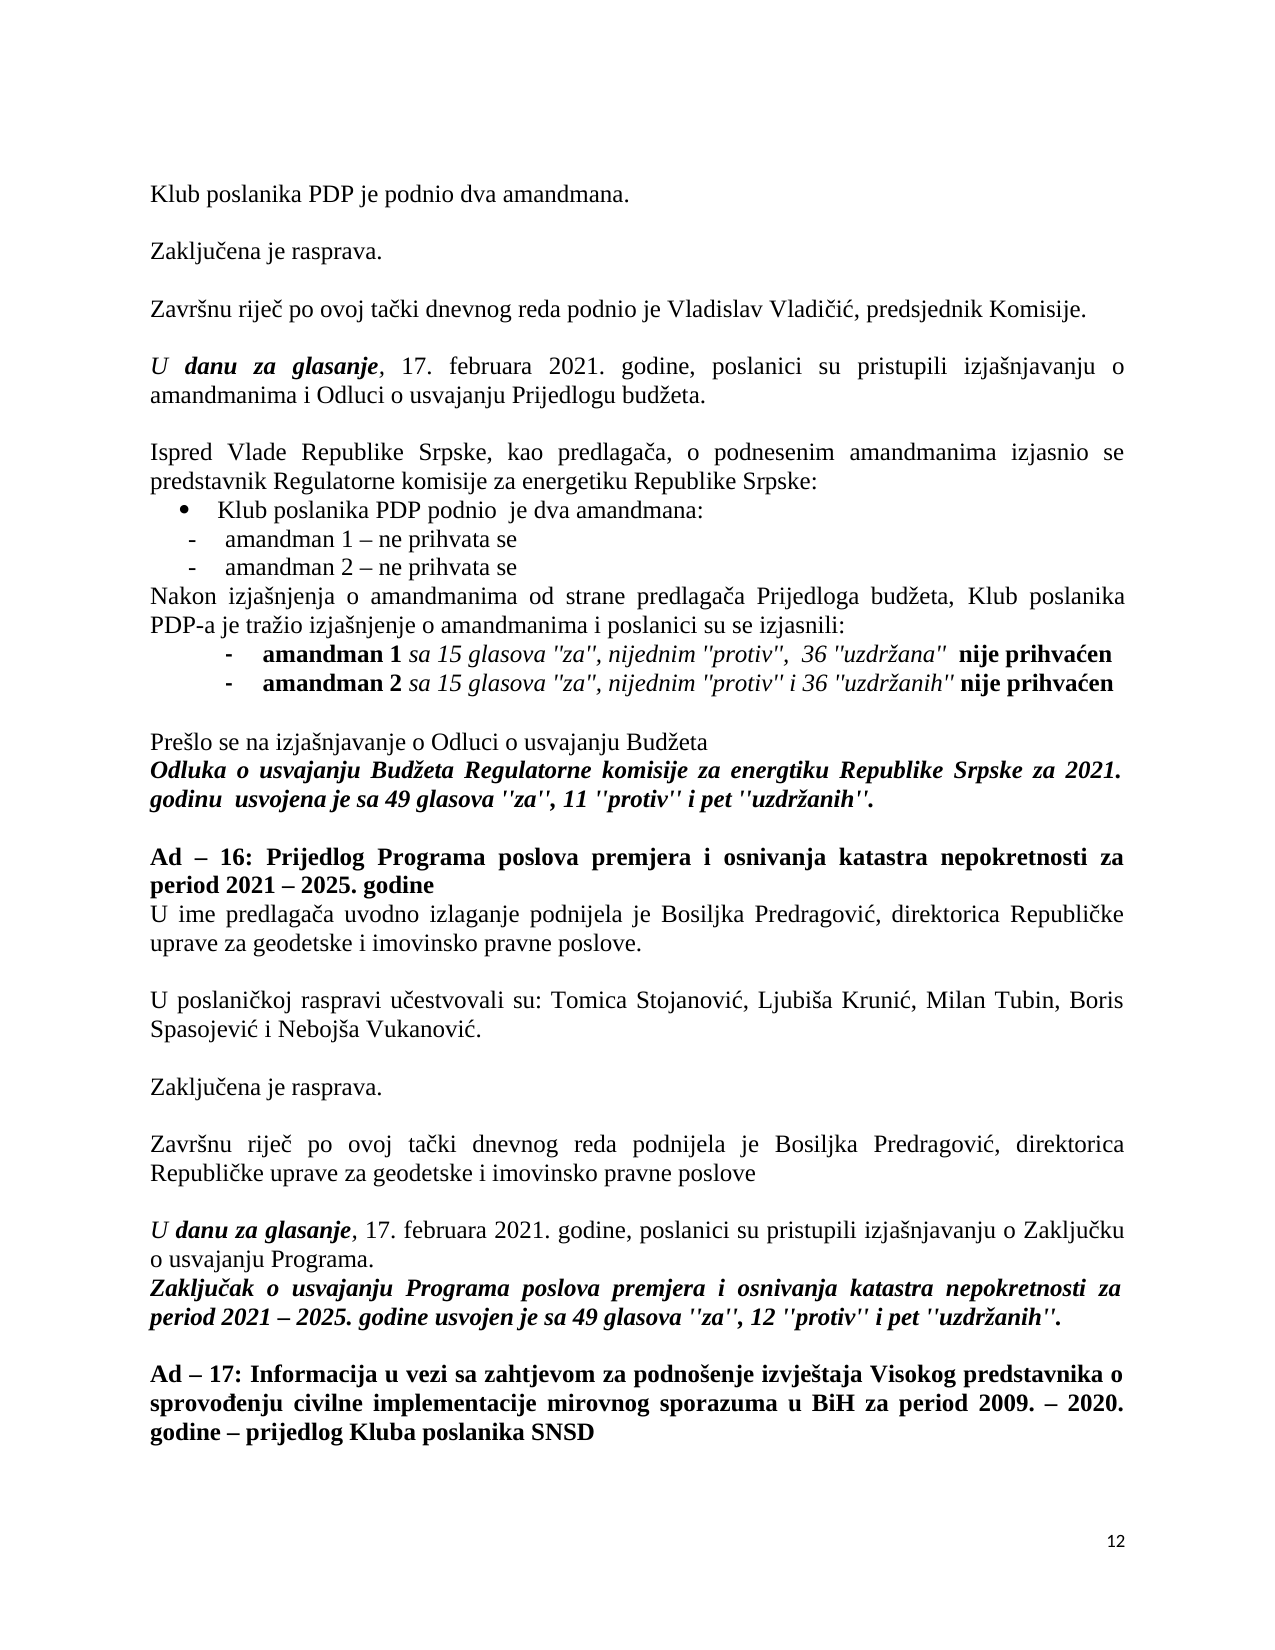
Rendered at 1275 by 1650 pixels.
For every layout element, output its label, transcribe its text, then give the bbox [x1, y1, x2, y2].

text U ime predlagača uvodno izlaganje podnijela je Bosiljka Predragović, direktorica Republičke uprave za geodetske i imovinsko pravne poslove. [150, 899, 1125, 957]
text Klub poslanika PDP je podnio dva amandmana. [150, 179, 1125, 207]
text Ispred Vlade Republike Srpske, kao predlagača, o podnesenim amandmanima izjasnio se predstavnik Regulatorne komisije za energetiku Republike Srpske: [150, 437, 1125, 495]
text U poslaničkoj raspravi učestvovali su: Tomica Stojanović, Ljubiša Krunić, Milan Tubin, Boris Spasojević i Nebojša Vukanović. [150, 985, 1125, 1043]
text Završnu riječ po ovoj tački dnevnog reda podnio je Vladislav Vladičić, predsjednik Komisije. [150, 294, 1125, 322]
list amandman 2 – ne prihvata se [188, 552, 1125, 581]
list Klub poslanika PDP podnio je dva amandmana: [180, 495, 1125, 524]
text Ad – 17: Informacija u vezi sa zahtjevom za podnošenje izvještaja Visokog predstavnika o sprovođenju civilne implementacije mirovnog sporazuma u BiH za period 2009. – 2020. godine – prijedlog Kluba poslanika SNSD [150, 1359, 1125, 1445]
text Odluka o usvajanju Budžeta Regulatorne komisije za energtiku Republike Srpske za 2021. godinu usvojena je sa 49 glasova ''za'', 11 ''protiv'' i pet ''uzdržanih''. [150, 755, 1125, 813]
text Zaključena je rasprava. [150, 1072, 1125, 1100]
text Nakon izjašnjenja o amandmanima od strane predlagača Prijedloga budžeta, Klub poslanika PDP-a je tražio izjašnjenje o amandmanima i poslanici su se izjasnili: [150, 581, 1125, 639]
text Zaključak o usvajanju Programa poslova premjera i osnivanja katastra nepokretnosti za period 2021 – 2025. godine usvojen je sa 49 glasova ''za'', 12 ''protiv'' i pet ''uzdržanih''. [150, 1273, 1125, 1330]
text Prešlo se na izjašnjavanje o Odluci o usvajanju Budžeta [150, 727, 1125, 755]
list amandman 1 sa 15 glasova ''za'', nijednim ''protiv'', 36 ''uzdržana'' nije prihvaćen [225, 639, 1125, 668]
list amandman 1 – ne prihvata se [188, 524, 1125, 552]
text U danu za glasanje, 17. februara 2021. godine, poslanici su pristupili izjašnjavanju o Zaključku o usvajanju Programa. [150, 1215, 1125, 1273]
list amandman 2 sa 15 glasova ''za'', nijednim ''protiv'' i 36 ''uzdržanih'' nije prihvaćen [225, 668, 1125, 698]
text Završnu riječ po ovoj tački dnevnog reda podnijela je Bosiljka Predragović, direktorica Republičke uprave za geodetske i imovinsko pravne poslove [150, 1129, 1125, 1187]
text Ad – 16: Prijedlog Programa poslova premjera i osnivanja katastra nepokretnosti za period 2021 – 2025. godine [150, 842, 1125, 899]
text Zaključena je rasprava. [150, 236, 1125, 265]
text U danu za glasanje, 17. februara 2021. godine, poslanici su pristupili izjašnjavanju o amandmanima i Odluci o usvajanju Prijedlogu budžeta. [150, 351, 1125, 409]
